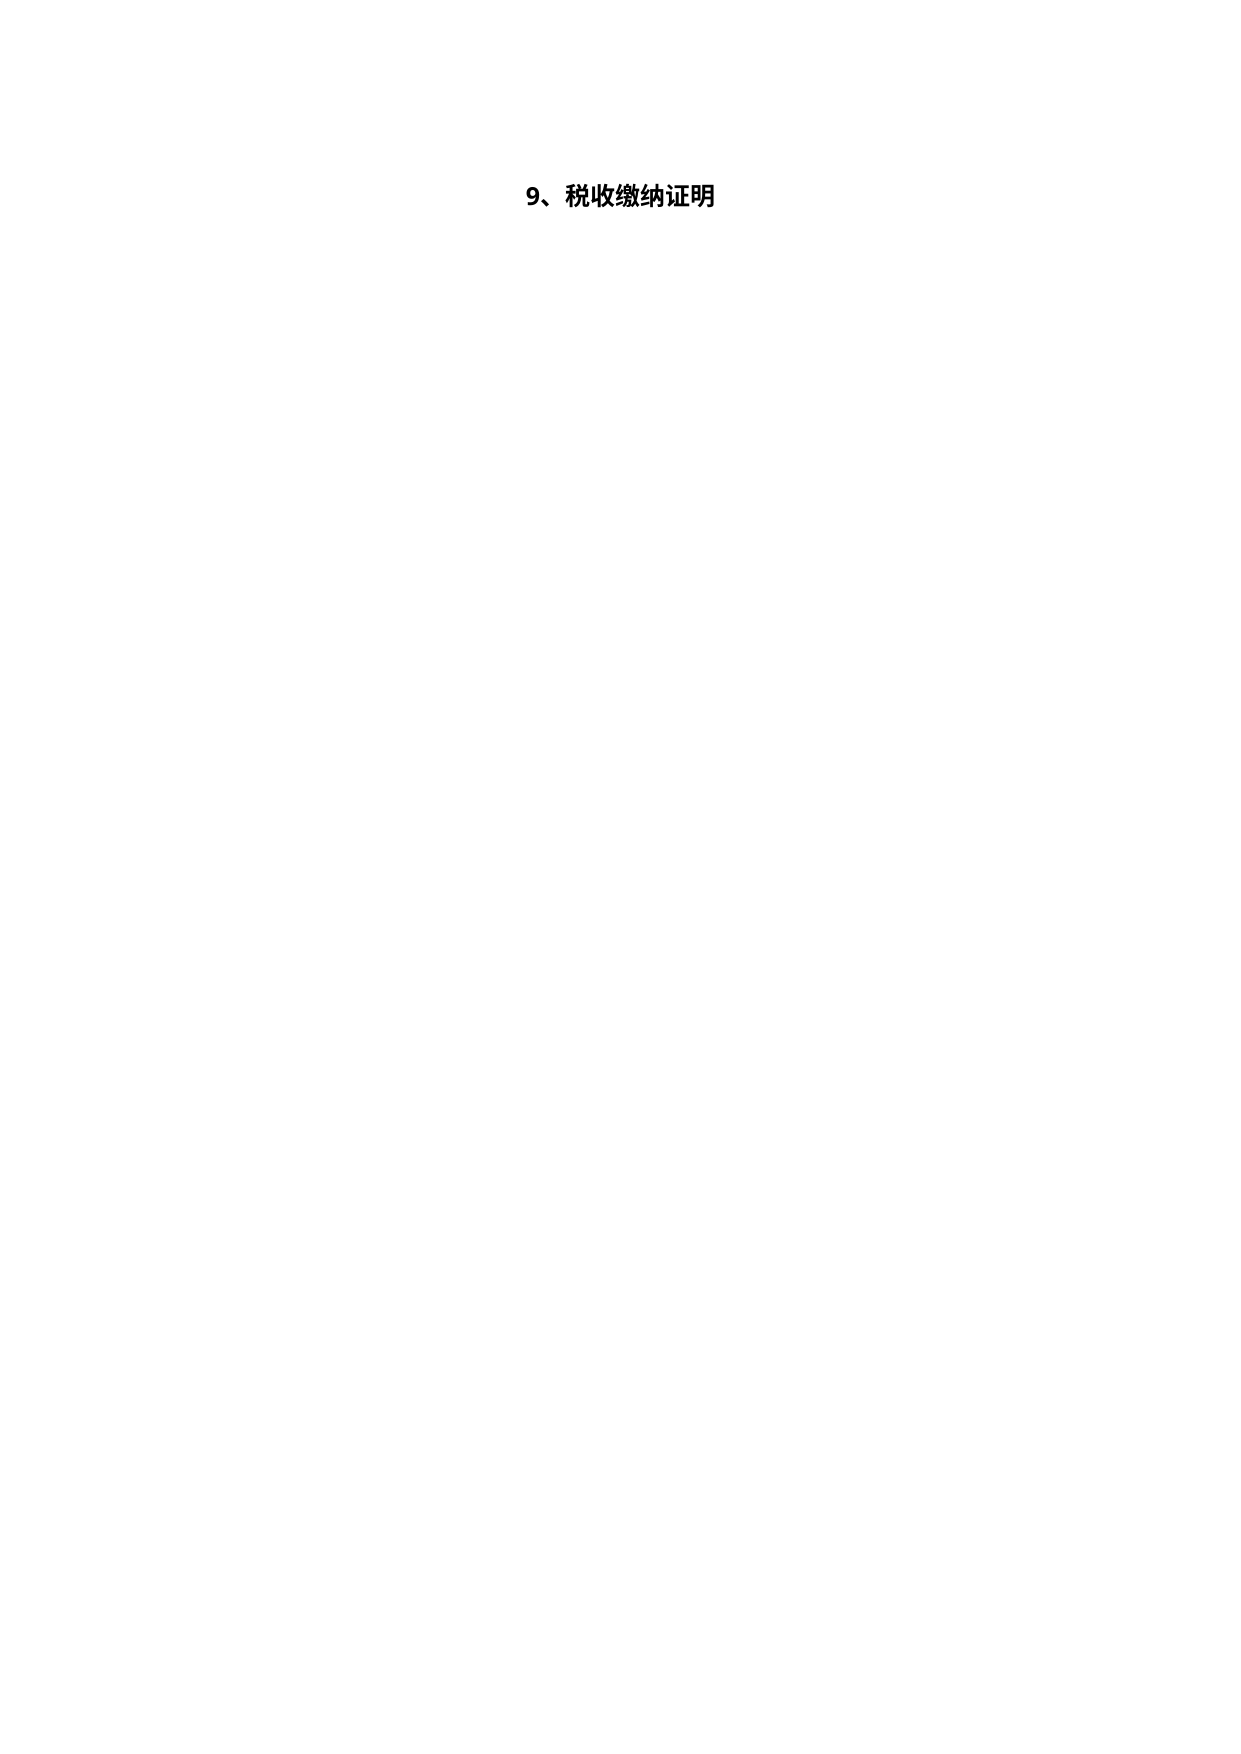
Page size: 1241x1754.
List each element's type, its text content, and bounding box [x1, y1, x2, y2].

subtitle 9、税收缴纳证明10、社会保障资金缴纳证明11、提供非联合体承诺书 [187, 162, 1053, 227]
